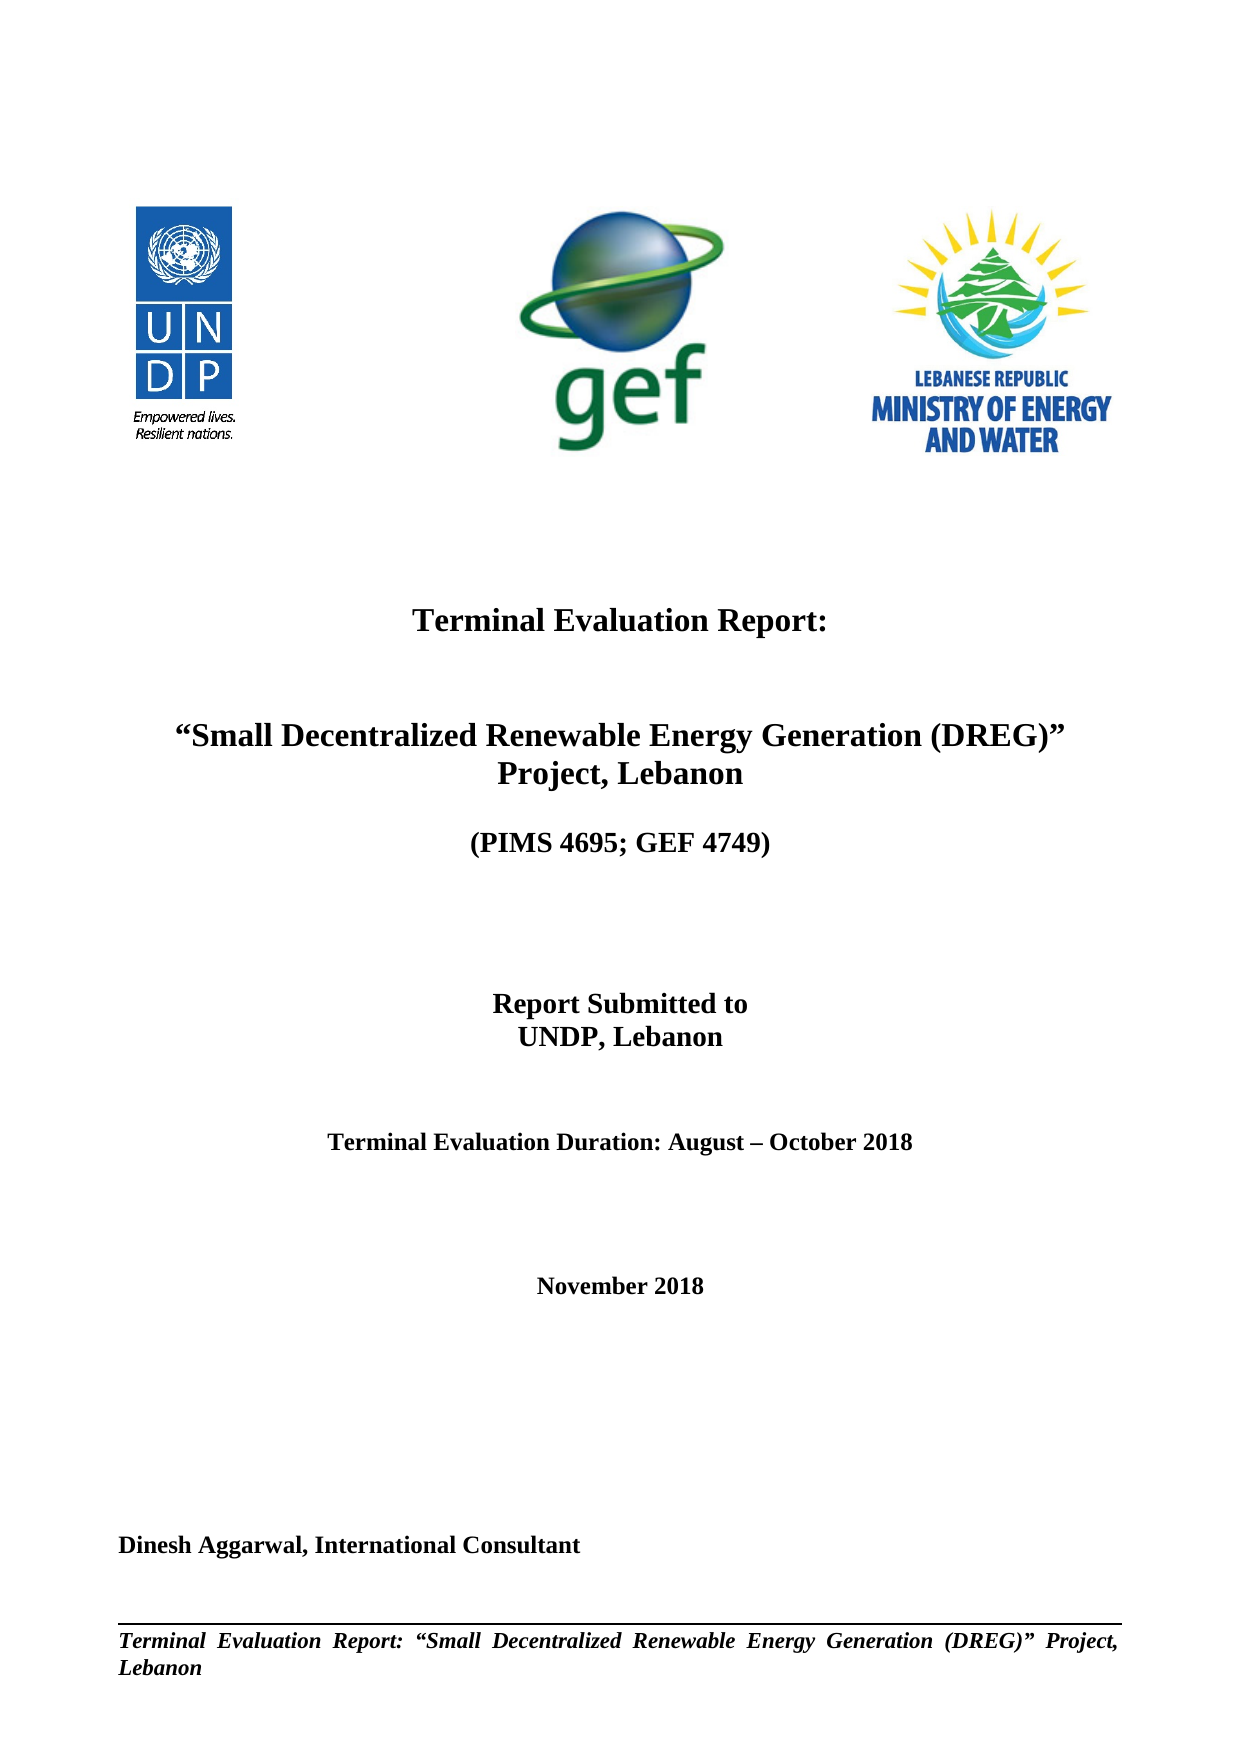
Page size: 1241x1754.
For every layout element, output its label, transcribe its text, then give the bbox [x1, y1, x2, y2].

text UNDP, Lebanon [118, 1019, 1122, 1053]
text Terminal Evaluation Duration: August – October 2018 [118, 1127, 1122, 1156]
table_header [453, 198, 787, 456]
picture [870, 206, 1114, 456]
text November 2018 [118, 1271, 1122, 1300]
text (PIMS 4695; GEF 4749) [118, 825, 1122, 859]
table_header [119, 198, 453, 456]
text Terminal Evaluation Report: [118, 600, 1122, 638]
table_header [787, 198, 1122, 456]
picture [515, 206, 729, 457]
text Report Submitted to [118, 986, 1122, 1019]
text Dinesh Aggarwal, International Consultant [118, 1530, 1122, 1558]
text “Small Decentralized Renewable Energy Generation (DREG)” Project, Lebanon [118, 715, 1122, 792]
picture [128, 198, 240, 448]
